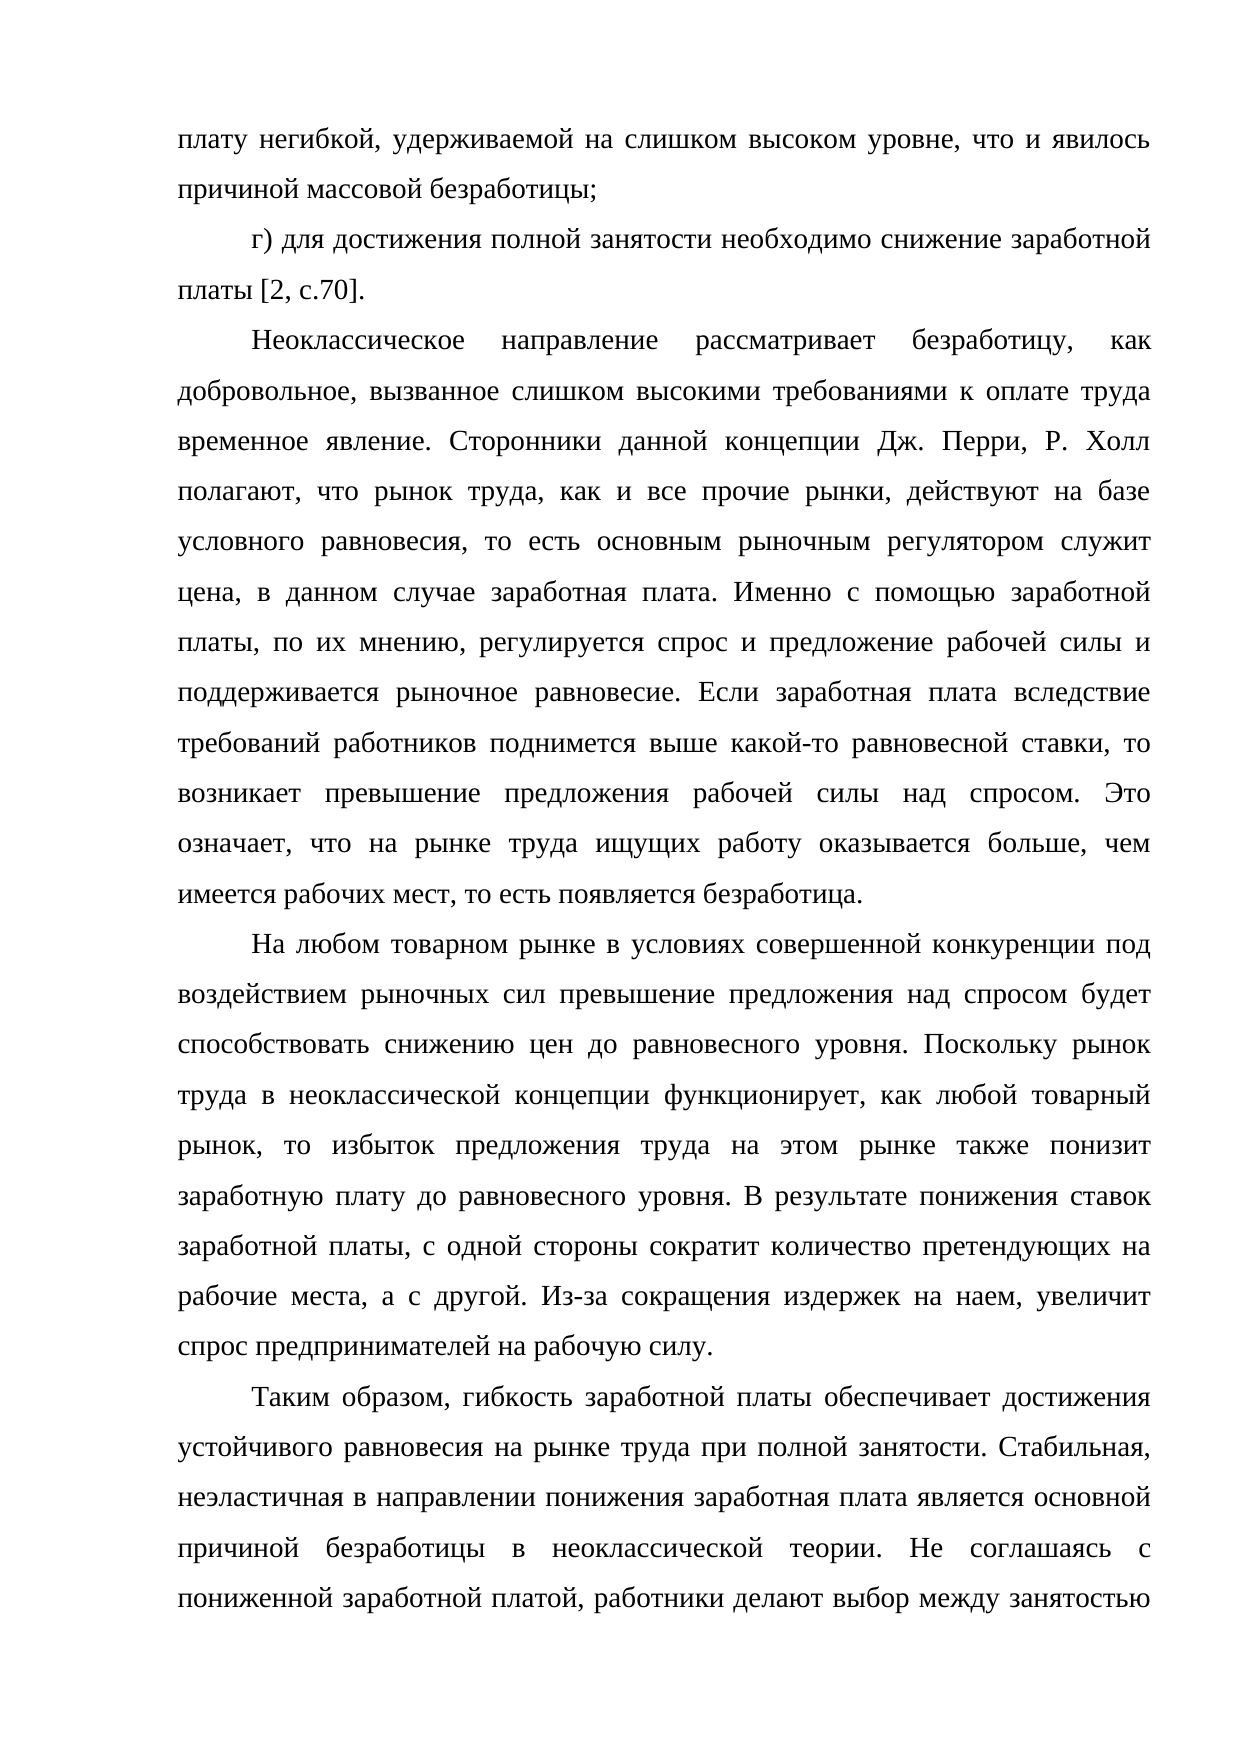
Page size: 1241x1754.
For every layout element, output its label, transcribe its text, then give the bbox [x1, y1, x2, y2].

text г) для достижения полной занятости необходимо снижение заработной платы [2, с.70]. [177, 222, 1152, 306]
text Неоклассическое направление рассматривает безработицу, как добровольное, вызванное слишком высокими требованиями к оплате труда временное явление. Сторонники данной концепции Дж. Перри, Р. Холл полагают, что рынок труда, как и все прочие рынки, действуют на базе условного равновесия, то есть основным рыночным регулятором служит цена, в данном случае заработная плата. Именно с помощью заработной платы, по их мнению, регулируется спрос и предложение рабочей силы и поддерживается рыночное равновесие. Если заработная плата вследствие требований работников поднимется выше какой-то равновесной ставки, то возникает превышение предложения рабочей силы над спросом. Это означает, что на рынке труда ищущих работу оказывается больше, чем имеется рабочих мест, то есть появляется безработица. [177, 322, 1152, 909]
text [177, 121, 1152, 205]
text На любом товарном рынке в условиях совершенной конкуренции под воздействием рыночных сил превышение предложения над спросом будет способствовать снижению цен до равновесного уровня. Поскольку рынок труда в неоклассической концепции функционирует, как любой товарный рынок, то избыток предложения труда на этом рынке также понизит заработную плату до равновесного уровня. В результате понижения ставок заработной платы, с одной стороны сократит количество претендующих на рабочие места, а с другой. Из-за сокращения издержек на наем, увеличит спрос предпринимателей на рабочую силу. [177, 926, 1152, 1362]
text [177, 1379, 1152, 1614]
